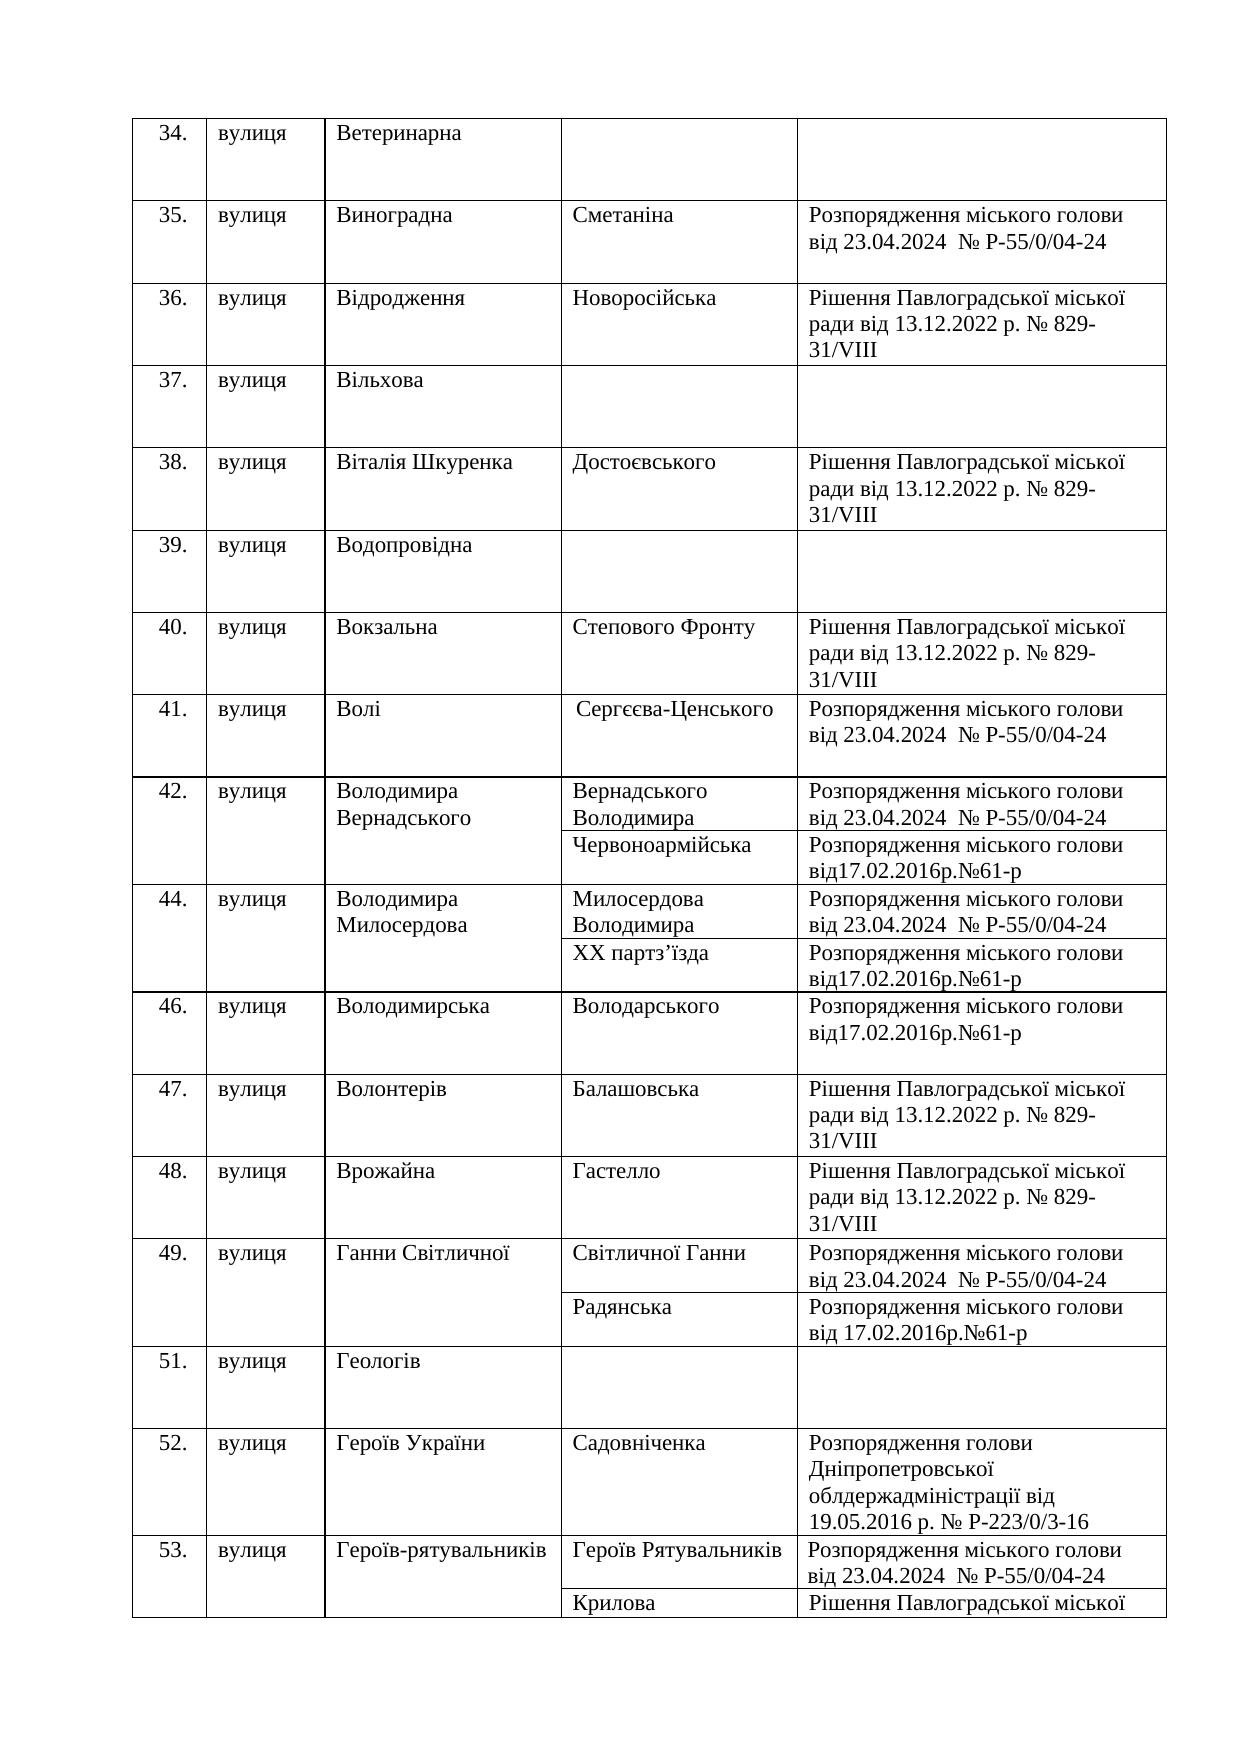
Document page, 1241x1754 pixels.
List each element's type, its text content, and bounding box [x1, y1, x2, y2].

table_cell [133, 993, 206, 1074]
table_cell [133, 1347, 206, 1428]
table_cell Вільхова [326, 366, 561, 447]
table_cell Геологів [326, 1347, 561, 1428]
table_cell Розпорядження міського голови від 23.04.2024 № Р-55/0/04-24 [798, 695, 1166, 776]
table_cell вулиця [207, 1536, 324, 1617]
table_cell вулиця [207, 448, 324, 529]
table_cell Радянська [562, 1293, 797, 1346]
table_cell вулиця [207, 993, 324, 1074]
table_cell [133, 119, 206, 200]
table_cell Розпорядження міського голови від 23.04.2024 № Р-55/0/04-24 [798, 1239, 1166, 1292]
table_cell Ветеринарна [326, 119, 561, 200]
table_cell [562, 366, 797, 447]
table_cell Сергєєва-Ценського [562, 695, 797, 776]
table_cell Рішення Павлоградської міської ради від 13.12.2022 р. № 829-31/VIII [798, 1075, 1166, 1156]
table_cell [133, 613, 206, 694]
table_cell Крилова [562, 1589, 797, 1617]
table_cell Розпорядження міського голови від17.02.2016р.№61-р [798, 993, 1166, 1074]
table_cell Розпорядження голови Дніпропетровської облдержадміністрації від 19.05.2016 р. № Р-223/0/3-16 [798, 1429, 1166, 1534]
table_cell Рішення Павлоградської міської ради від 13.12.2022 р. № 829-31/VIII [798, 284, 1166, 365]
table_cell [798, 1347, 1166, 1428]
table_cell Рішення Павлоградської міської ради від 13.12.2022 р. № 829-31/VIII [798, 448, 1166, 529]
table_cell Світличної Ганни [562, 1239, 797, 1292]
table_cell Володарського [562, 993, 797, 1074]
table_cell [133, 885, 206, 991]
table_cell Розпорядження міського голови від 23.04.2024 № Р-55/0/04-24 [798, 885, 1166, 938]
table_cell Героїв Рятувальників [562, 1536, 797, 1588]
table_cell Героїв України [326, 1429, 561, 1534]
table_cell Розпорядження міського голови від 17.02.2016р.№61-р [798, 1293, 1166, 1346]
table_cell [133, 1239, 206, 1346]
table_cell Гастелло [562, 1157, 797, 1238]
table_cell [562, 119, 797, 200]
table_cell Водопровідна [326, 531, 561, 612]
table_cell вулиця [207, 613, 324, 694]
table_cell вулиця [207, 1347, 324, 1428]
table_cell [133, 531, 206, 612]
table_cell вулиця [207, 531, 324, 612]
table_cell Рішення Павлоградської міської ради від 13.12.2022 р. № 829-31/VIII [798, 613, 1166, 694]
table_cell Володимирська [326, 993, 561, 1074]
table_cell Виноградна [326, 201, 561, 283]
table_cell Розпорядження міського голови від 23.04.2024 № Р-55/0/04-24 [798, 201, 1166, 283]
table_cell вулиця [207, 695, 324, 776]
table_cell вулиця [207, 119, 324, 200]
table_cell Новоросійська [562, 284, 797, 365]
table_cell Вокзальна [326, 613, 561, 694]
table_cell [133, 1536, 206, 1617]
table_cell Достоєвського [562, 448, 797, 529]
table_cell вулиця [207, 1239, 324, 1346]
table_cell Врожайна [326, 1157, 561, 1238]
table_cell [798, 366, 1166, 447]
table_cell Розпорядження міського голови від 23.04.2024 № Р-55/0/04-24 [798, 778, 1166, 830]
table_cell Волонтерів [326, 1075, 561, 1156]
table_cell [133, 1429, 206, 1534]
table_cell вулиця [207, 1157, 324, 1238]
table_cell Володимира Вернадського [326, 778, 561, 884]
table_cell [133, 448, 206, 529]
table_cell вулиця [207, 366, 324, 447]
table_cell Садовніченка [562, 1429, 797, 1534]
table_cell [798, 1589, 1166, 1617]
table_cell вулиця [207, 284, 324, 365]
table_cell вулиця [207, 201, 324, 283]
table_cell вулиця [207, 1429, 324, 1534]
table_cell [133, 366, 206, 447]
table_cell вулиця [207, 885, 324, 991]
table_cell Балашовська [562, 1075, 797, 1156]
table_cell [562, 1347, 797, 1428]
table_cell Милосердова Володимира [562, 885, 797, 938]
table_cell Розпорядження міського голови від17.02.2016р.№61-р [798, 831, 1166, 884]
table_cell Віталія Шкуренка [326, 448, 561, 529]
table_cell Ганни Світличної [326, 1239, 561, 1346]
table_cell Степового Фронту [562, 613, 797, 694]
table_cell Вернадського Володимира [562, 778, 797, 830]
table_cell Відродження [326, 284, 561, 365]
table_cell [798, 531, 1166, 612]
table_cell Волі [326, 695, 561, 776]
table_cell [133, 695, 206, 776]
table_cell Червоноармійська [562, 831, 797, 884]
table_cell [133, 201, 206, 283]
table_cell вулиця [207, 778, 324, 884]
table_cell Володимира Милосердова [326, 885, 561, 991]
table_cell вулиця [207, 1075, 324, 1156]
table_cell [133, 284, 206, 365]
table_cell [133, 1075, 206, 1156]
table_cell Сметаніна [562, 201, 797, 283]
table_cell Героїв-рятувальників [326, 1536, 561, 1617]
table_cell [133, 1157, 206, 1238]
table_cell Рішення Павлоградської міської ради від 13.12.2022 р. № 829-31/VIII [798, 1157, 1166, 1238]
table_cell ХХ партз’їзда [562, 939, 797, 991]
table_cell Розпорядження міського голови від17.02.2016р.№61-р [798, 939, 1166, 991]
table_cell [798, 119, 1166, 200]
table_cell [133, 778, 206, 884]
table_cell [798, 1536, 1166, 1588]
table_cell [562, 531, 797, 612]
